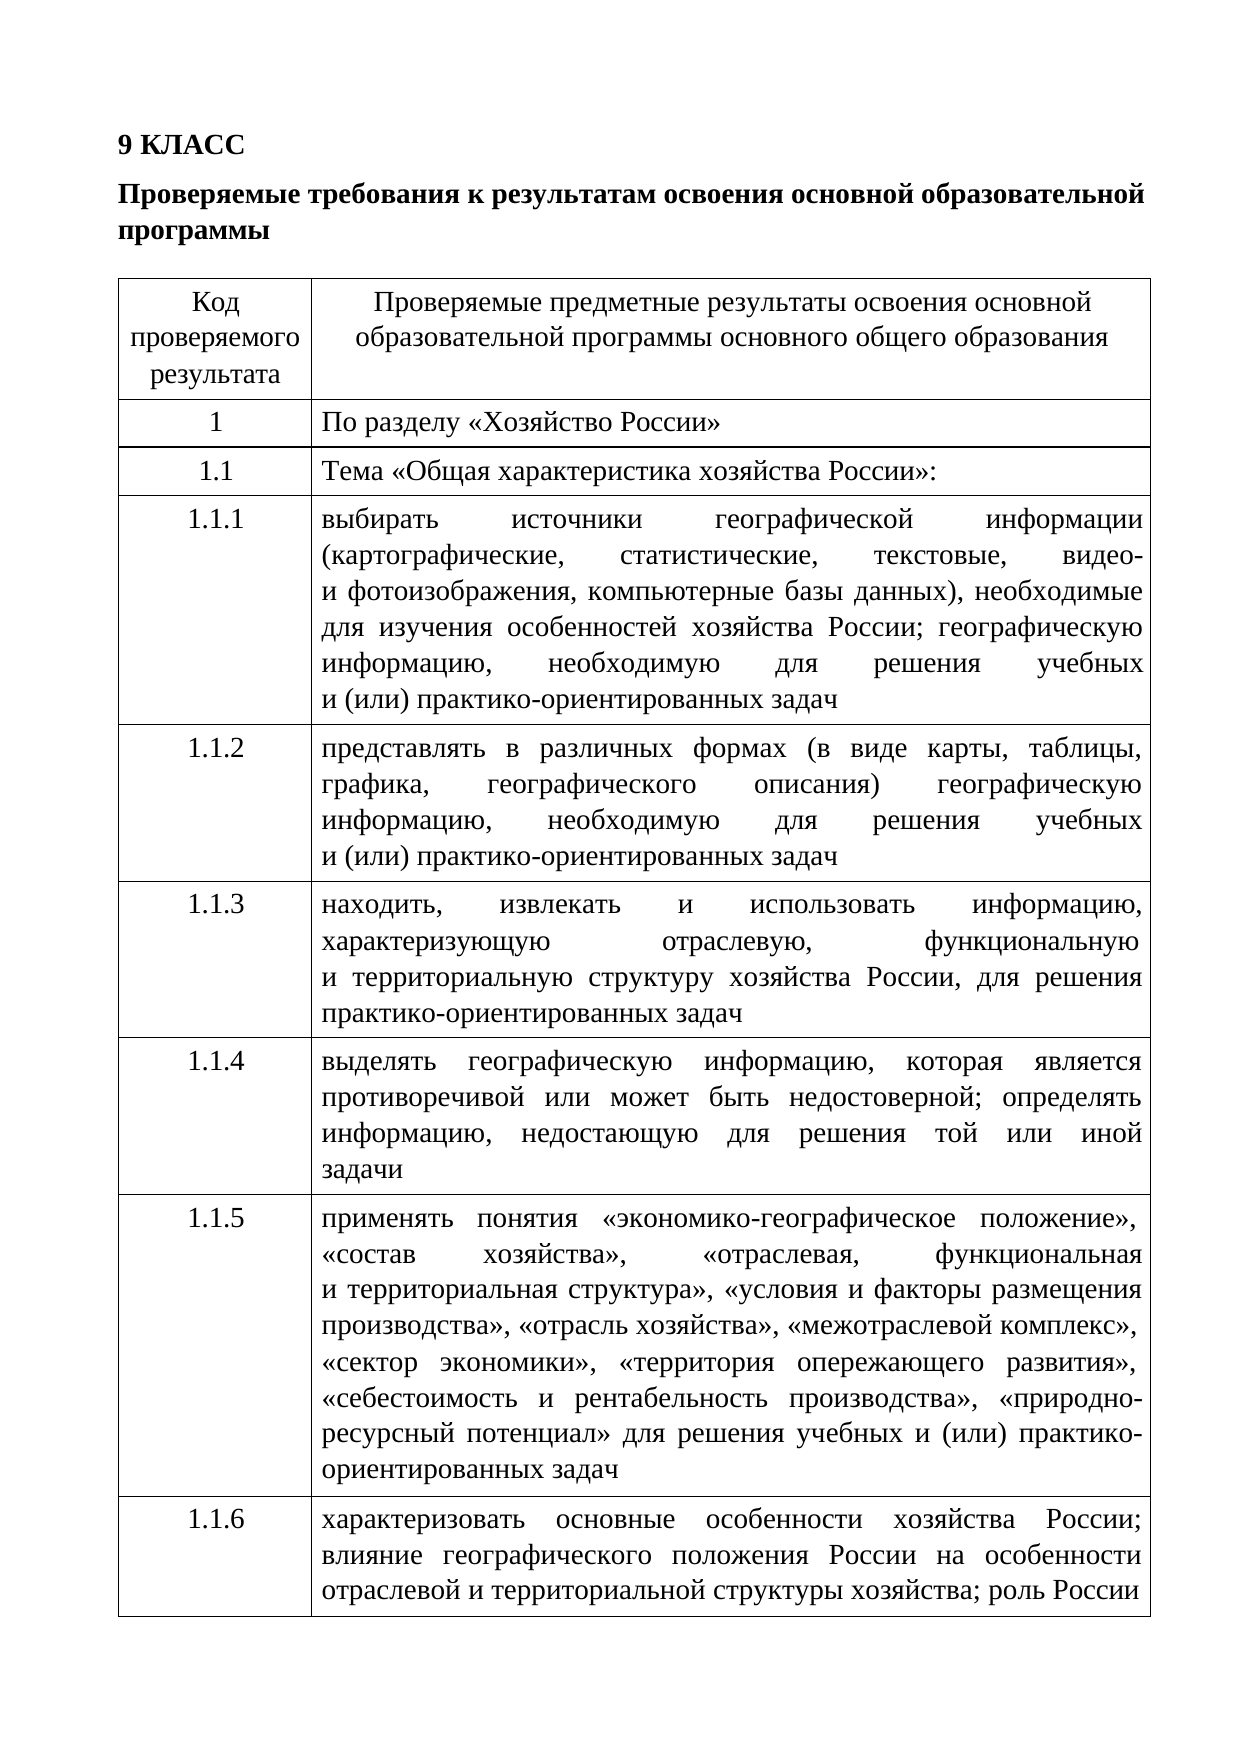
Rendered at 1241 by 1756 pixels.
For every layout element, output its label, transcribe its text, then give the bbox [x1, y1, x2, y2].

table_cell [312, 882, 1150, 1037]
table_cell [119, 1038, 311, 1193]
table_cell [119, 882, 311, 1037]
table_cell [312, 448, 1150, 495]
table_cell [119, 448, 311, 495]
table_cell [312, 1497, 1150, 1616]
text Проверяемые требования к результатам освоения основной образовательной программы [118, 176, 1166, 246]
subtitle КЛАСС [118, 127, 1166, 161]
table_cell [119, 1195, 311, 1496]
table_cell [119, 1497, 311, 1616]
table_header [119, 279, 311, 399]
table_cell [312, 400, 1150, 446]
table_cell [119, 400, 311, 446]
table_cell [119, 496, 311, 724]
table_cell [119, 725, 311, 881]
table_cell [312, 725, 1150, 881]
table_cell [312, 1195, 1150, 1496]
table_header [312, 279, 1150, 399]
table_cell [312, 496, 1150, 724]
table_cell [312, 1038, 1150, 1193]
